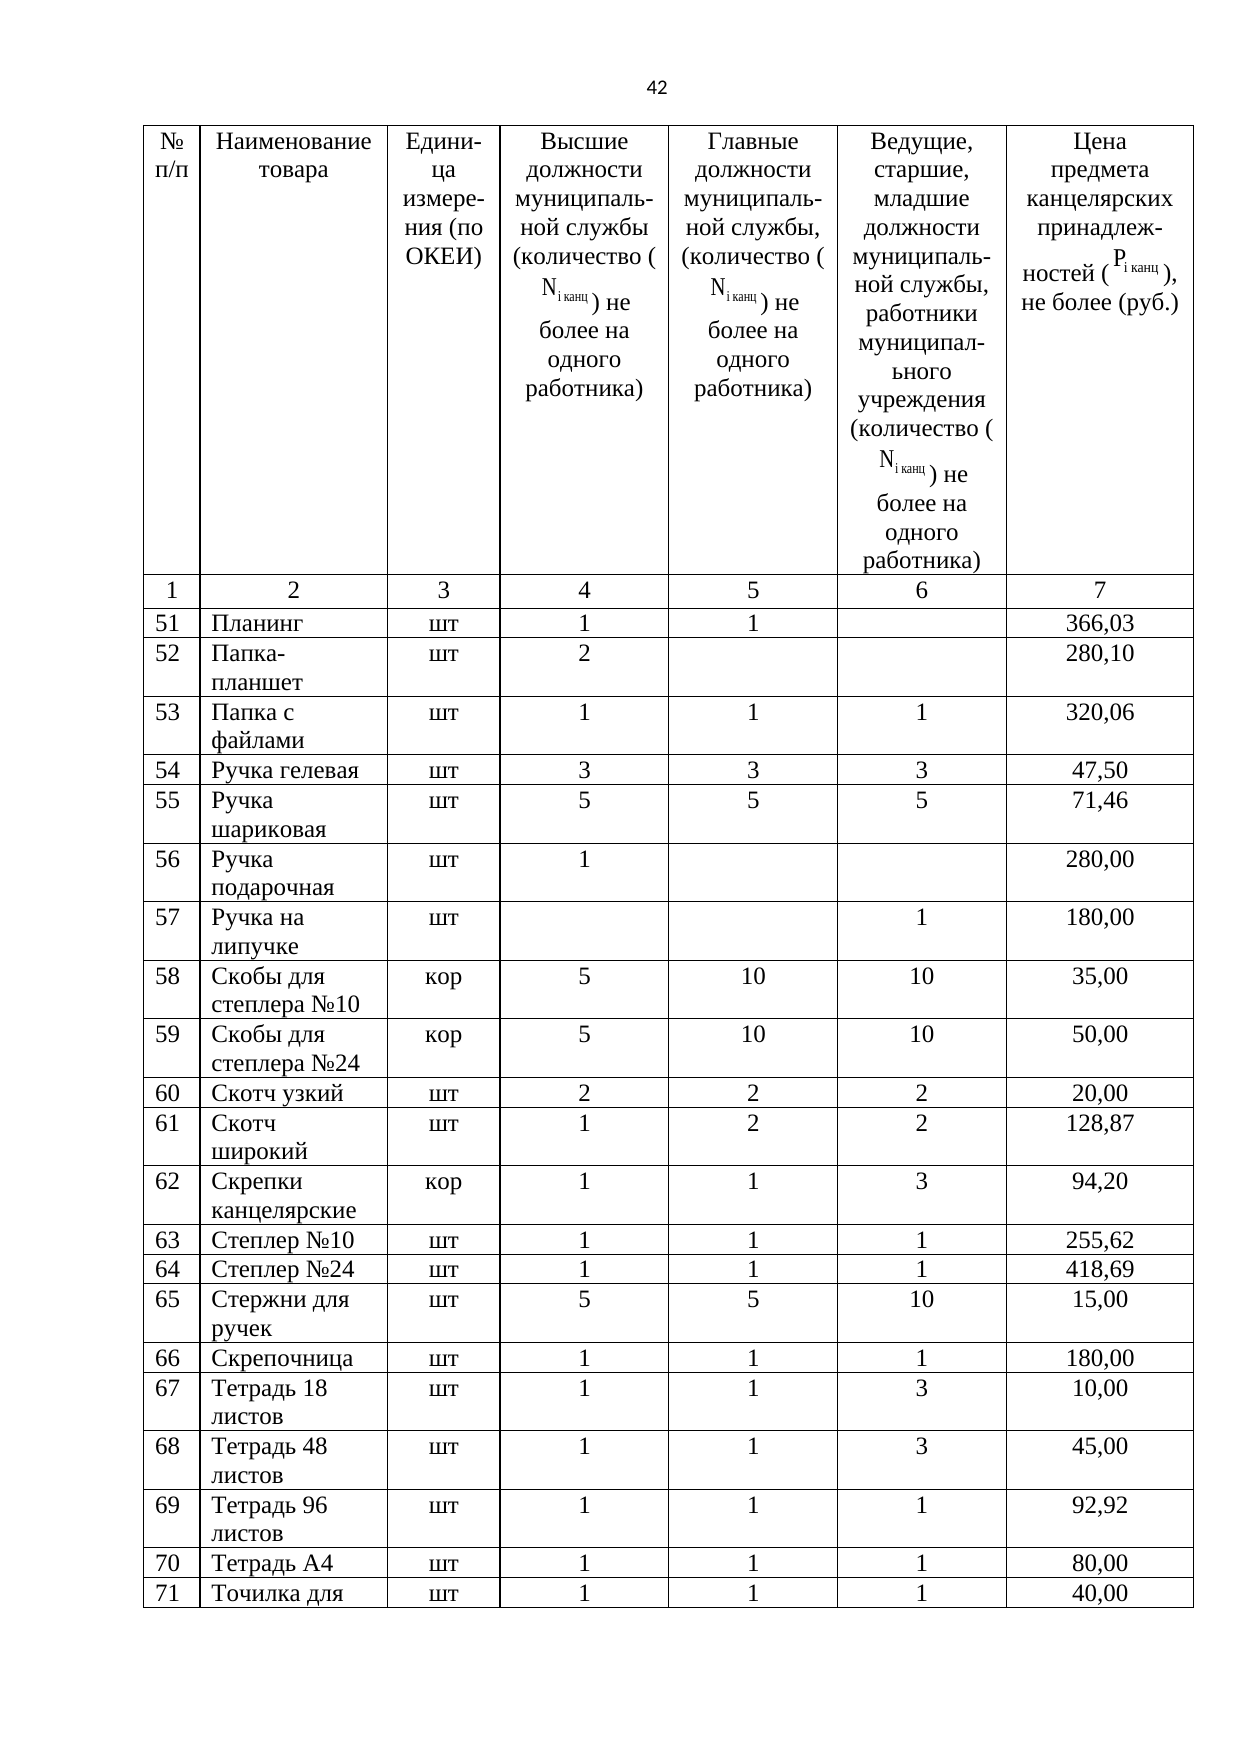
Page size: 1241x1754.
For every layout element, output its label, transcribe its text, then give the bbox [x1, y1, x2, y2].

table_cell шт [388, 1578, 499, 1607]
table_cell [144, 1548, 199, 1577]
table_cell 3 [838, 1373, 1006, 1430]
table_cell [144, 1490, 199, 1547]
table_cell 1 [501, 1431, 668, 1489]
table_cell шт [388, 785, 499, 843]
table_cell шт [388, 755, 499, 784]
table_cell [144, 785, 199, 843]
table_cell 1 [669, 1343, 837, 1372]
table_cell 1 [501, 697, 668, 754]
table_cell 280,10 [1007, 638, 1193, 696]
table_cell 15,00 [1007, 1284, 1193, 1342]
table_cell 3 [838, 755, 1006, 784]
table_cell Ручка на липучке [201, 902, 387, 960]
table_cell 5 [838, 785, 1006, 843]
table_cell 6 [838, 575, 1006, 607]
table_cell 1 [501, 609, 668, 637]
table_cell 1 [838, 1578, 1006, 1607]
table_cell [144, 755, 199, 784]
table_cell Ручка гелевая [201, 755, 387, 784]
table_cell 7 [1007, 575, 1193, 607]
table_cell 1 [838, 1255, 1006, 1283]
table_cell 2 [501, 638, 668, 696]
table_cell 1 [838, 1548, 1006, 1577]
table_cell 5 [501, 961, 668, 1018]
table_cell [144, 638, 199, 696]
table_cell шт [388, 844, 499, 901]
table_cell 3 [501, 755, 668, 784]
table_cell кор [388, 1019, 499, 1077]
table_cell Тетрадь 18 листов [201, 1373, 387, 1430]
table_cell [144, 1343, 199, 1372]
table_cell [144, 1578, 199, 1607]
table_cell 2 [669, 1108, 837, 1165]
table_cell 418,69 [1007, 1255, 1193, 1283]
table_cell 5 [501, 1019, 668, 1077]
table_cell Ручка подарочная [201, 844, 387, 901]
table_cell 255,62 [1007, 1225, 1193, 1253]
table_cell Скотч широкий [201, 1108, 387, 1165]
table_cell [144, 1166, 199, 1224]
table_cell 71,46 [1007, 785, 1193, 843]
table_header № п/п [144, 126, 199, 574]
table_cell [144, 1255, 199, 1283]
table_cell 2 [838, 1108, 1006, 1165]
table_cell 320,06 [1007, 697, 1193, 754]
table_cell [144, 609, 199, 637]
table_cell 3 [669, 755, 837, 784]
table_cell [144, 1078, 199, 1107]
table_header Наименование товара [201, 126, 387, 574]
table_header Главные должности муниципаль-ной службы, (количество () не более на одного работника) [669, 126, 837, 574]
table_cell кор [388, 1166, 499, 1224]
table_cell 35,00 [1007, 961, 1193, 1018]
table_cell [838, 844, 1006, 901]
table_cell 3 [388, 575, 499, 607]
table_cell 1 [501, 1255, 668, 1283]
table_cell шт [388, 1548, 499, 1577]
table_cell 1 [501, 1343, 668, 1372]
table_cell 3 [838, 1166, 1006, 1224]
table_cell 1 [669, 1578, 837, 1607]
table_cell 5 [669, 575, 837, 607]
table_cell 1 [838, 902, 1006, 960]
table_cell шт [388, 1343, 499, 1372]
table_cell шт [388, 902, 499, 960]
table_cell Тетрадь 48 листов [201, 1431, 387, 1489]
table_cell 1 [838, 1225, 1006, 1253]
table_cell [144, 697, 199, 754]
table_cell Тетрадь 96 листов [201, 1490, 387, 1547]
table_cell 1 [501, 1225, 668, 1253]
table_cell 2 [501, 1078, 668, 1107]
table_cell 1 [669, 1255, 837, 1283]
table_cell шт [388, 1078, 499, 1107]
table_cell 1 [501, 1490, 668, 1547]
table_cell 5 [669, 785, 837, 843]
table_header Высшие должности муниципаль-ной службы (количество () не более на одного работника) [501, 126, 668, 574]
table_cell 2 [201, 575, 387, 607]
table_cell [144, 1284, 199, 1342]
table_cell 45,00 [1007, 1431, 1193, 1489]
table_cell Папка с файлами [201, 697, 387, 754]
table_cell [669, 638, 837, 696]
table_cell Скрепки канцелярские [201, 1166, 387, 1224]
table_cell 40,00 [1007, 1578, 1193, 1607]
table_cell 1 [669, 697, 837, 754]
table_cell шт [388, 1431, 499, 1489]
table_cell кор [388, 961, 499, 1018]
table_cell шт [388, 1284, 499, 1342]
table_cell 47,50 [1007, 755, 1193, 784]
table_cell 280,00 [1007, 844, 1193, 901]
table_cell Скотч узкий [201, 1078, 387, 1107]
table_cell 128,87 [1007, 1108, 1193, 1165]
table_cell шт [388, 1373, 499, 1430]
table_cell 2 [669, 1078, 837, 1107]
table_cell 3 [838, 1431, 1006, 1489]
table_cell 1 [501, 844, 668, 901]
table_cell Скобы для степлера №10 [201, 961, 387, 1018]
table_cell 10 [838, 1019, 1006, 1077]
table_header Ведущие, старшие, младшие должности муниципаль-ной службы, работники муниципал-ьного учреждения (количество () не более на одного работника) [838, 126, 1006, 574]
table_cell шт [388, 1490, 499, 1547]
table_cell [144, 1373, 199, 1430]
table_cell 1 [501, 1578, 668, 1607]
table_cell Степлер №10 [201, 1225, 387, 1253]
table_cell 1 [669, 1548, 837, 1577]
table_cell Ручка шариковая [201, 785, 387, 843]
table_cell 92,92 [1007, 1490, 1193, 1547]
table_cell [144, 902, 199, 960]
table_cell 1 [501, 1373, 668, 1430]
table_cell 1 [669, 1166, 837, 1224]
table_cell Скрепочница [201, 1343, 387, 1372]
table_cell 366,03 [1007, 609, 1193, 637]
table_cell Папка-планшет [201, 638, 387, 696]
table_header Едини- ца измере-ния (по ОКЕИ) [388, 126, 499, 574]
table_cell 1 [669, 1431, 837, 1489]
table_cell [838, 638, 1006, 696]
table_cell 1 [838, 1343, 1006, 1372]
table_cell шт [388, 609, 499, 637]
table_cell 10 [838, 961, 1006, 1018]
table_cell Степлер №24 [201, 1255, 387, 1283]
table_cell [838, 609, 1006, 637]
table_cell 20,00 [1007, 1078, 1193, 1107]
table_cell [144, 1019, 199, 1077]
table_cell 80,00 [1007, 1548, 1193, 1577]
table_cell 4 [501, 575, 668, 607]
table_cell 1 [669, 1373, 837, 1430]
table_cell 10 [669, 1019, 837, 1077]
table_cell шт [388, 1108, 499, 1165]
table_cell шт [388, 1255, 499, 1283]
table_cell [144, 1225, 199, 1253]
table_cell 1 [501, 1548, 668, 1577]
table_cell 1 [501, 1108, 668, 1165]
table_cell [669, 902, 837, 960]
table_cell 5 [501, 785, 668, 843]
table_cell 1 [501, 1166, 668, 1224]
table_cell Точилка для карандашей [201, 1578, 387, 1607]
table_cell 94,20 [1007, 1166, 1193, 1224]
table_cell [669, 844, 837, 901]
table_cell 50,00 [1007, 1019, 1193, 1077]
table_cell [144, 844, 199, 901]
table_cell 1 [838, 1490, 1006, 1547]
table_cell [144, 1431, 199, 1489]
table_cell 1 [669, 1490, 837, 1547]
table_cell 10 [838, 1284, 1006, 1342]
table_cell 10,00 [1007, 1373, 1193, 1430]
table_cell 1 [144, 575, 199, 607]
table_cell 5 [669, 1284, 837, 1342]
table_cell шт [388, 1225, 499, 1253]
table_cell 180,00 [1007, 902, 1193, 960]
table_cell 1 [669, 1225, 837, 1253]
table_cell 1 [838, 697, 1006, 754]
table_cell [501, 902, 668, 960]
table_cell [144, 961, 199, 1018]
table_cell 1 [669, 609, 837, 637]
table_cell Скобы для степлера №24 [201, 1019, 387, 1077]
table_cell Стержни для ручек [201, 1284, 387, 1342]
table_cell [144, 1108, 199, 1165]
table_cell шт [388, 638, 499, 696]
table_cell 10 [669, 961, 837, 1018]
table_cell Тетрадь А4 [201, 1548, 387, 1577]
table_cell Планинг [201, 609, 387, 637]
table_cell шт [388, 697, 499, 754]
table_cell 2 [838, 1078, 1006, 1107]
table_cell 180,00 [1007, 1343, 1193, 1372]
table_cell 5 [501, 1284, 668, 1342]
table_header Цена предмета канцелярских принадлеж-ностей (), не более (руб.) [1007, 126, 1193, 574]
